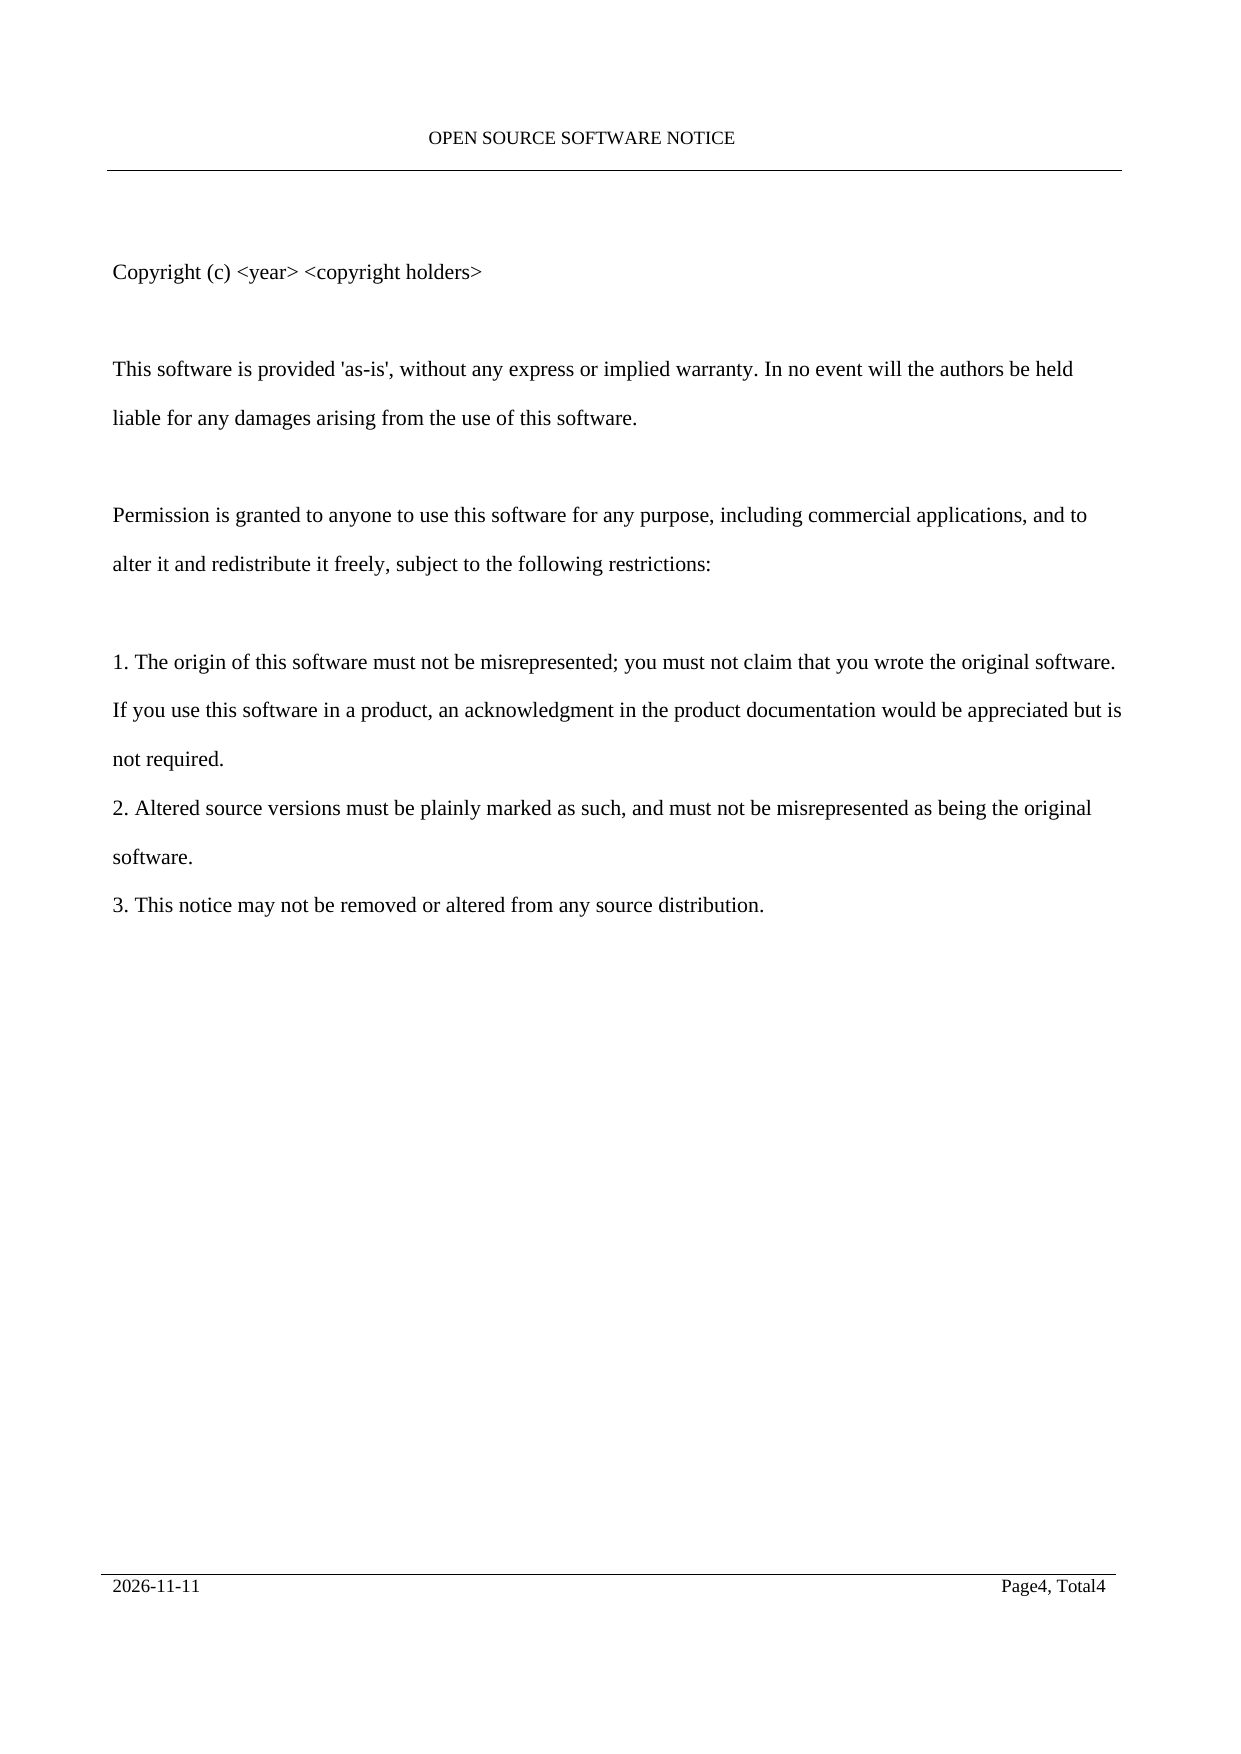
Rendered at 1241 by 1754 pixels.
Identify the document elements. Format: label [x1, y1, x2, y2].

text [112, 206, 1128, 921]
